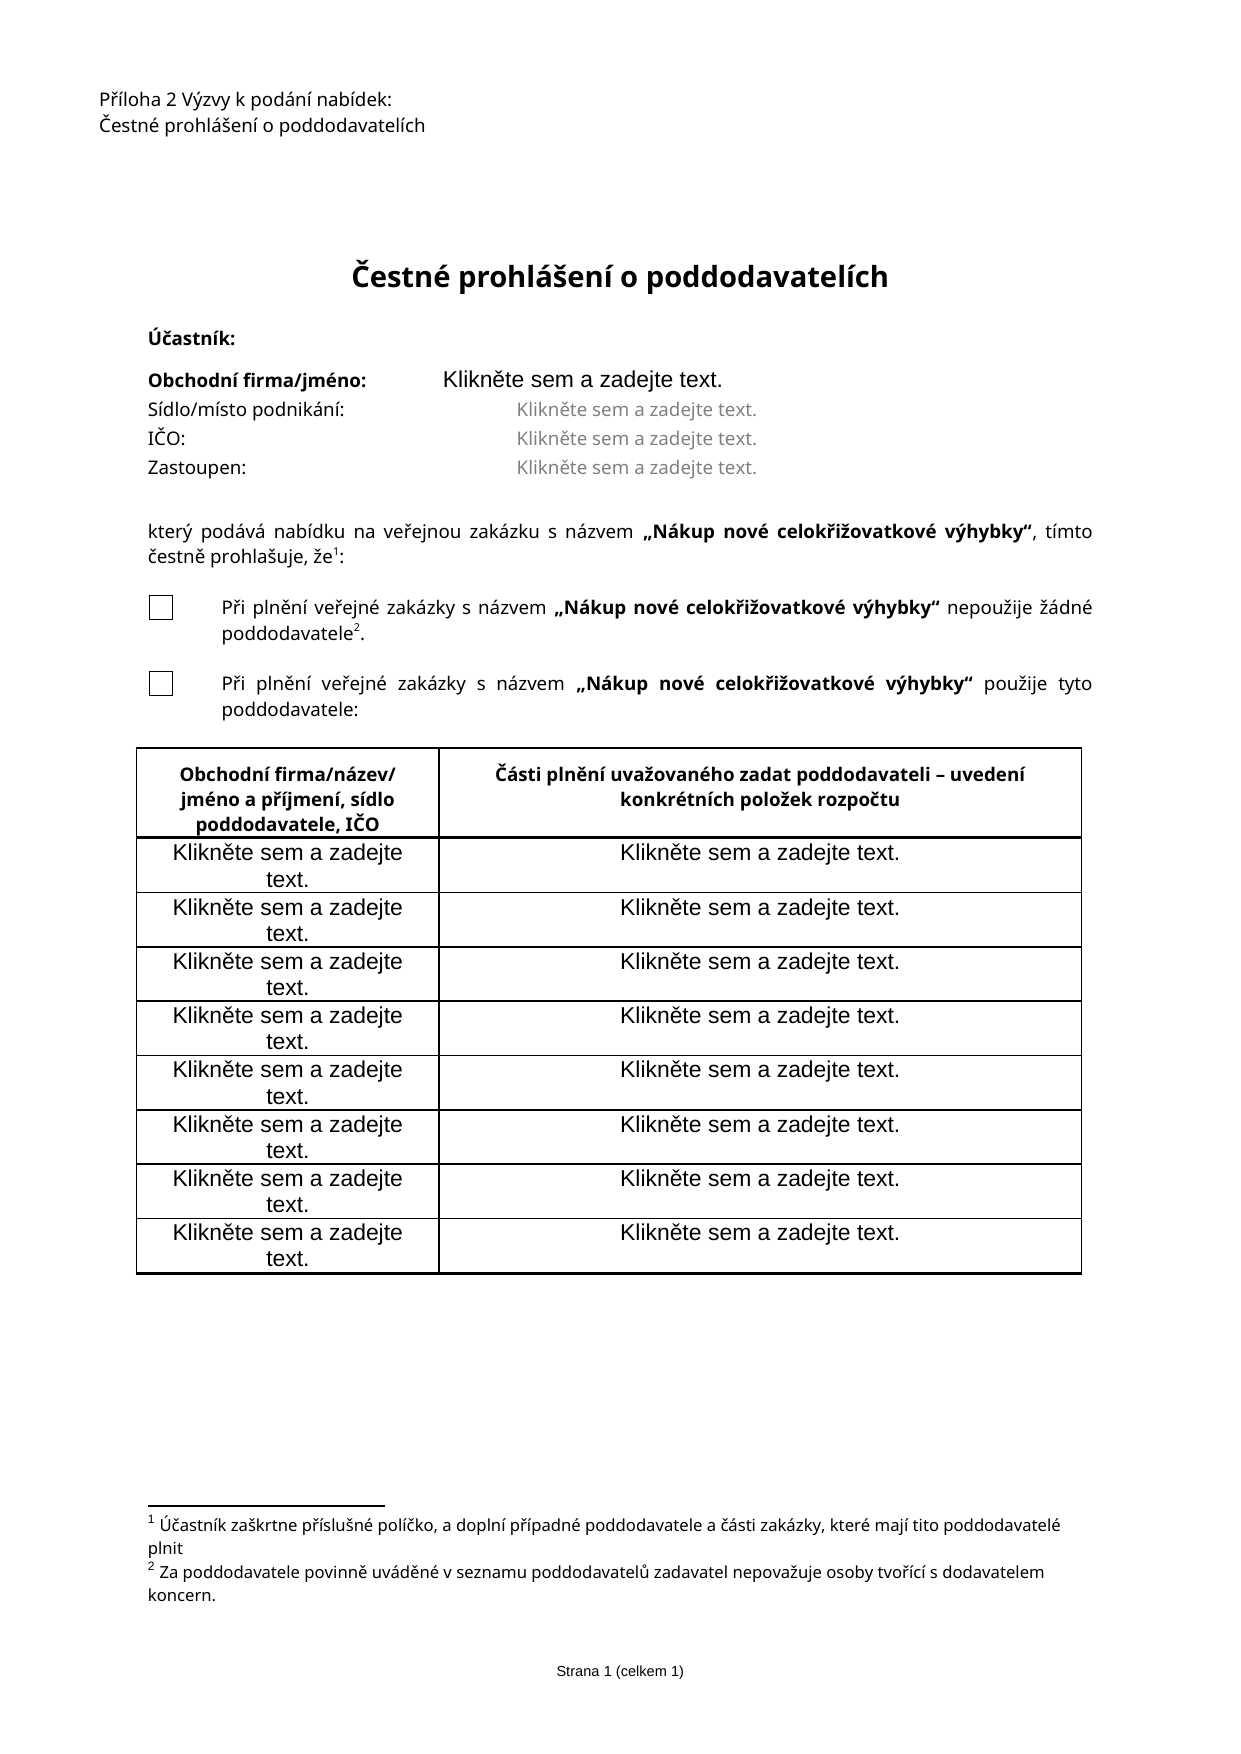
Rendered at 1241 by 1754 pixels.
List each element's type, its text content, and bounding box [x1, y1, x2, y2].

table_header Části plnění uvažovaného zadat poddodavateli – uvedení konkrétních položek rozpočtu [440, 749, 1081, 836]
title Čestné prohlášení o poddodavatelích [148, 256, 1093, 296]
text Sídlo/místo podnikání: [148, 393, 1093, 422]
table_header Obchodní firma/název/ jméno a příjmení, sídlo poddodavatele, IČO [137, 749, 438, 836]
text IČO: [148, 422, 1093, 451]
text který podává nabídku na veřejnou zakázku s názvem „Nákup nové celokřižovatkové výhybky“, tímto čestně prohlašuje, že: [148, 518, 1093, 569]
text Obchodní firma/jméno: [148, 364, 1093, 393]
text Při plnění veřejné zakázky s názvem „Nákup nové celokřižovatkové výhybky“ nepoužije žádné poddodavatele. [148, 594, 1093, 645]
text Účastník: [148, 321, 1093, 352]
text Zastoupen: [148, 451, 1093, 480]
text Při plnění veřejné zakázky s názvem „Nákup nové celokřižovatkové výhybky“ použije tyto poddodavatele: [148, 670, 1093, 721]
